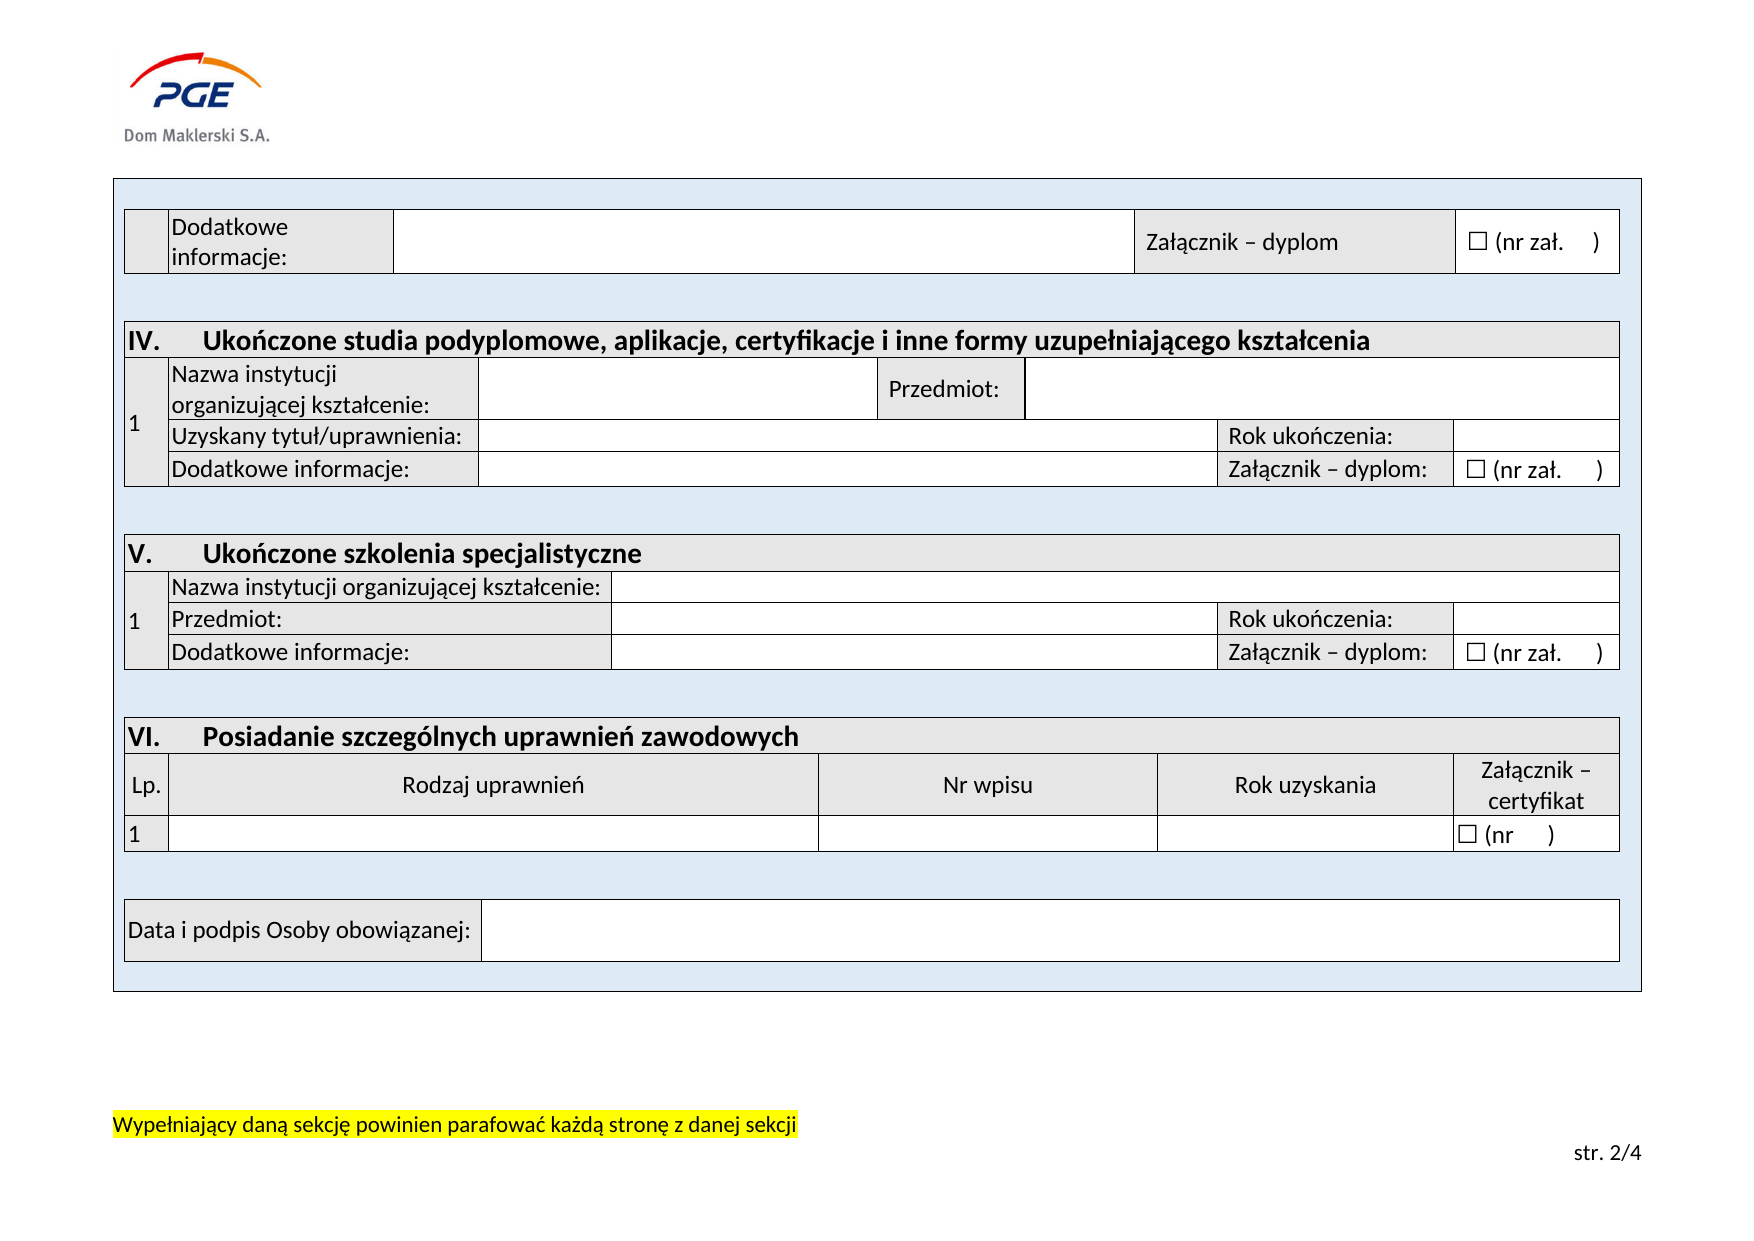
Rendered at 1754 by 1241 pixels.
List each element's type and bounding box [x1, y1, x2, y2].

table_cell [114, 179, 1641, 991]
picture [112, 48, 272, 151]
